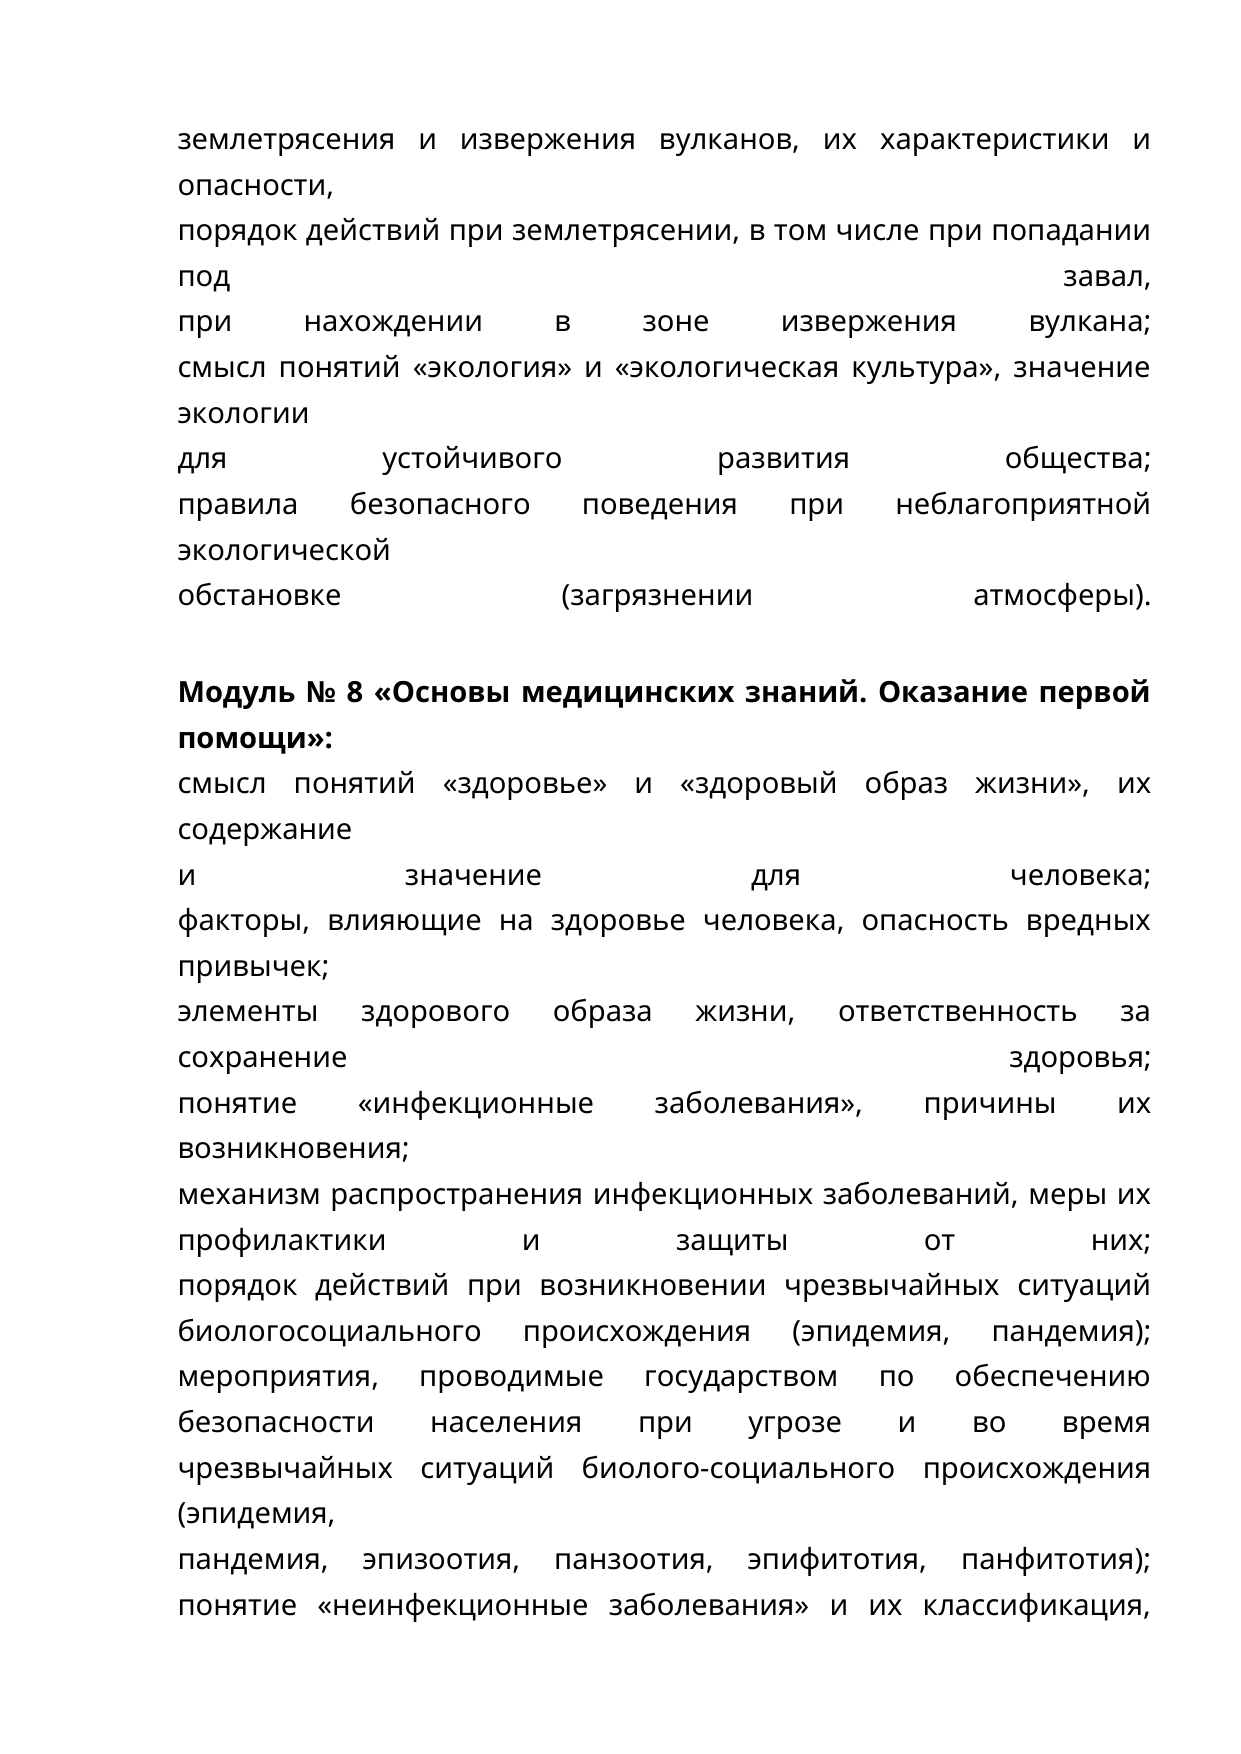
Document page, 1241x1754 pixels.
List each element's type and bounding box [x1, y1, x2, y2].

text [177, 118, 1152, 646]
text [177, 671, 1152, 1623]
